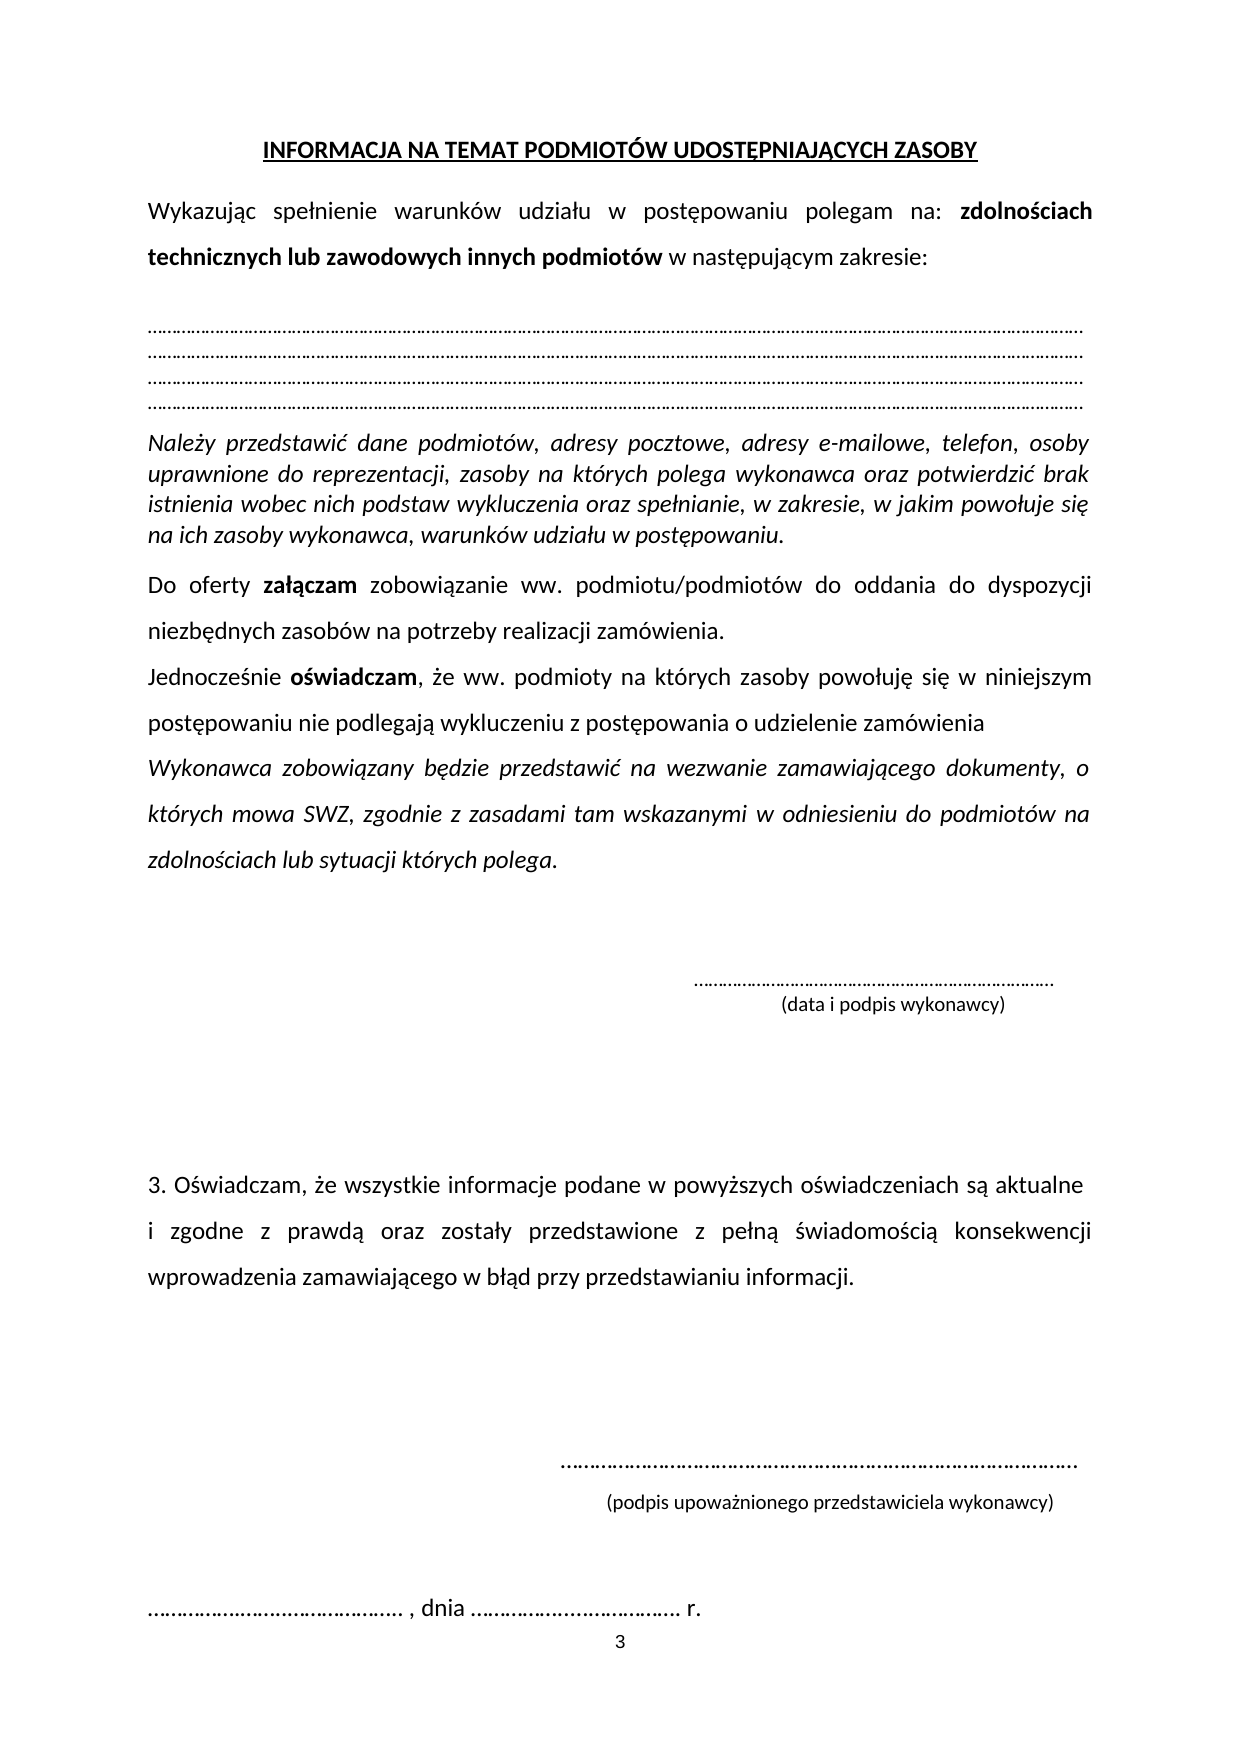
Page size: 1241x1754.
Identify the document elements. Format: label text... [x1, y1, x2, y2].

text Wykazując spełnienie warunków udziału w postępowaniu polegam na: zdolnościach technicznych lub zawodowych innych podmiotów w następującym zakresie: [148, 195, 1093, 271]
text (data i podpis wykonawcy) [694, 992, 1093, 1017]
text Do oferty załączam zobowiązanie ww. podmiotu/podmiotów do oddania do dyspozycji niezbędnych zasobów na potrzeby realizacji zamówienia. [148, 570, 1093, 646]
text 3. Oświadczam, że wszystkie informacje podane w powyższych oświadczeniach są aktualne i zgodne z prawdą oraz zostały przedstawione z pełną świadomością konsekwencji wprowadzenia zamawiającego w błąd przy przedstawianiu informacji. [148, 1169, 1093, 1291]
text Wykonawca zobowiązany będzie przedstawić na wezwanie zamawiającego dokumenty, o których mowa SWZ, zgodnie z zasadami tam wskazanymi w odniesieniu do podmiotów na zdolnościach lub sytuacji których polega. [148, 753, 1093, 874]
text INFORMACJA NA TEMAT PODMIOTÓW UDOSTĘPNIAJĄCYCH ZASOBY [148, 134, 1093, 164]
text …………………………………………………………………………………………………………………………………………………………………………………………………………………………………………………………………………………………………………………………………………………………………………………………………………………………………………………………………………………………………………………………………………………………………………………………………………………………………………………………………………………………………………………… [148, 313, 1093, 415]
text ………………………………………………………………… [694, 966, 1093, 992]
text …………….……..……………….. , dnia …………….....……………. r. [148, 1593, 1093, 1623]
text (podpis upoważnionego przedstawiciela wykonawcy) [148, 1489, 1093, 1515]
text Jednocześnie oświadczam, że ww. podmioty na których zasoby powołuję się w niniejszym postępowaniu nie podlegają wykluczeniu z postępowania o udzielenie zamówienia [148, 661, 1093, 737]
text Należy przedstawić dane podmiotów, adresy pocztowe, adresy e-mailowe, telefon, osoby uprawnione do reprezentacji, zasoby na których polega wykonawca oraz potwierdzić brak istnienia wobec nich podstaw wykluczenia oraz spełnianie, w zakresie, w jakim powołuje się na ich zasoby wykonawca, warunków udziału w postępowaniu. [148, 427, 1093, 549]
text ……………………………………………………………………………… [148, 1444, 1093, 1474]
